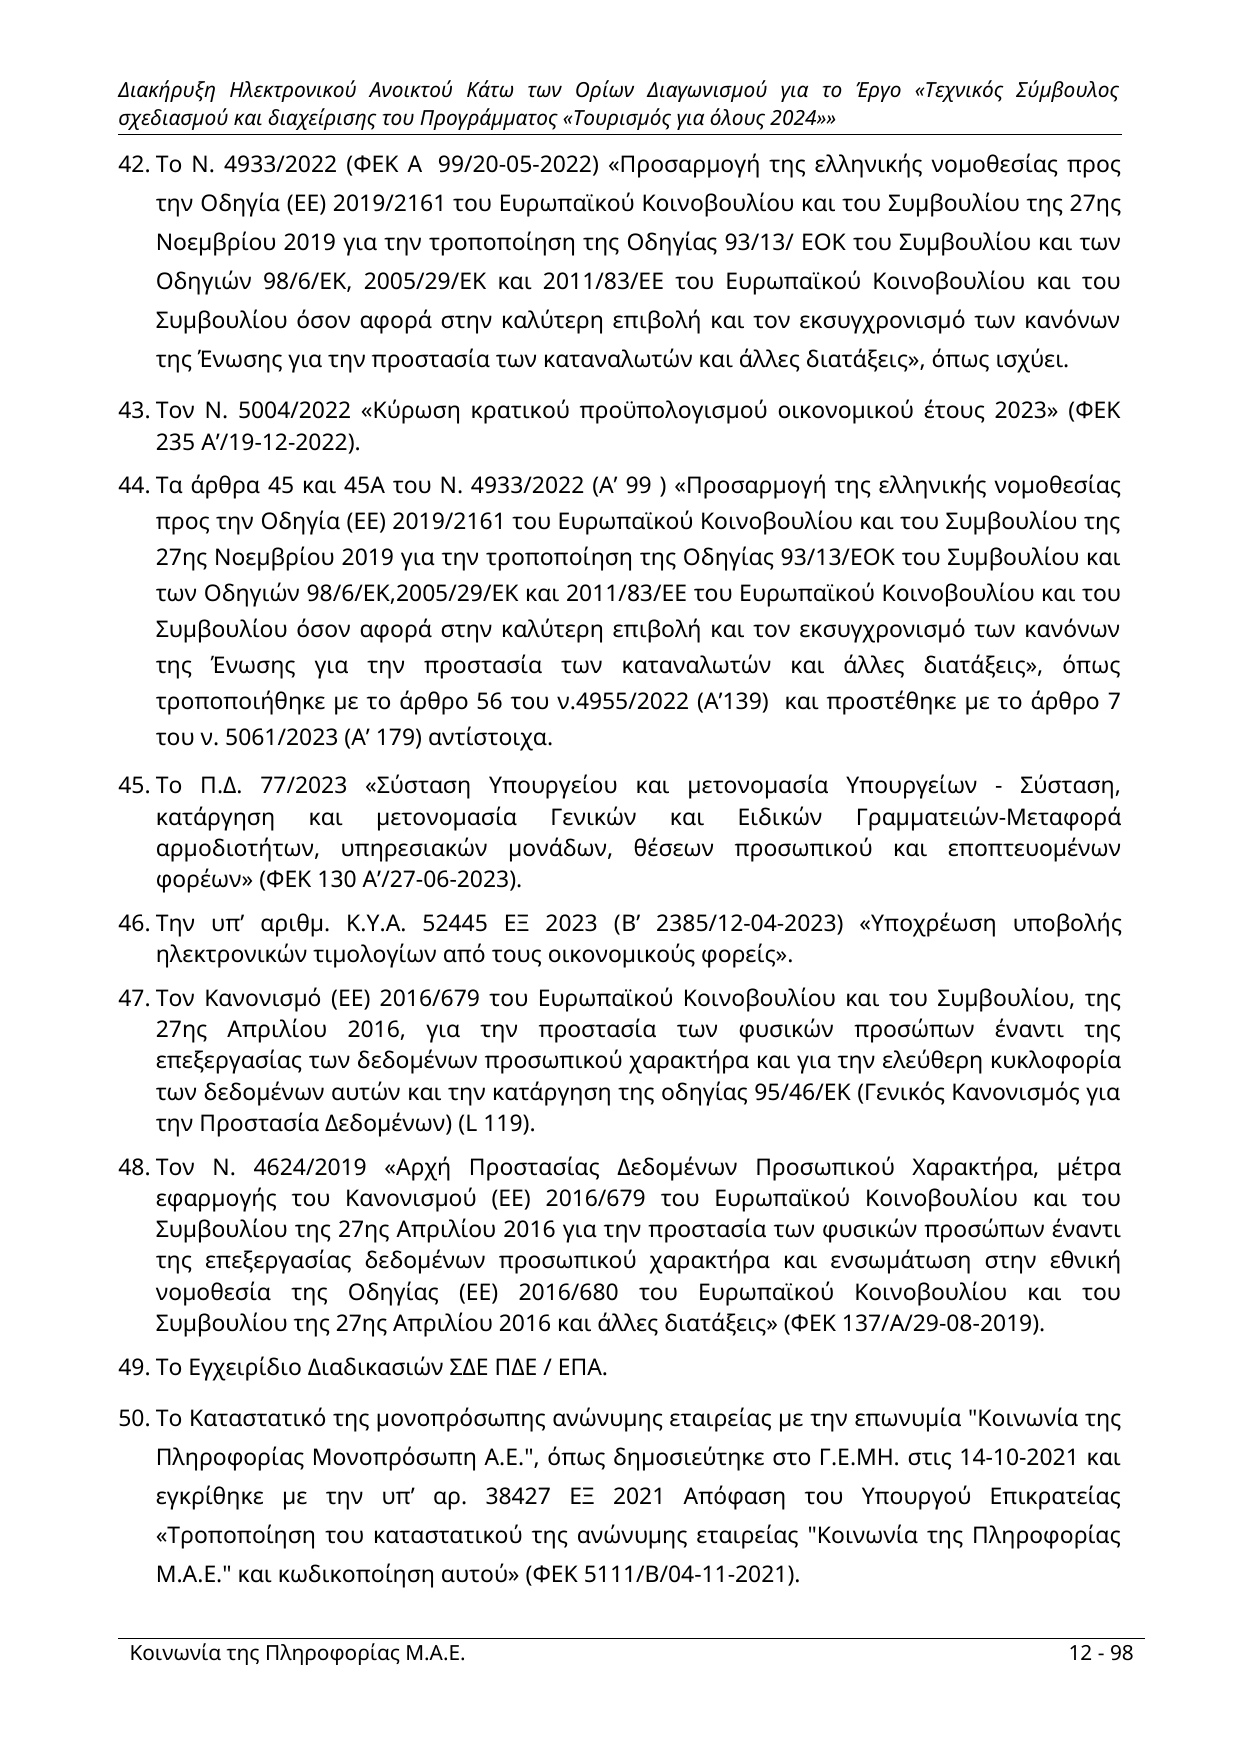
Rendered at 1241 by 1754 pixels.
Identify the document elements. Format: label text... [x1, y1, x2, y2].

list Τα άρθρα 45 και 45Α του Ν. 4933/2022 (Α’ 99 ) «Προσαρμογή της ελληνικής νομοθεσίας προς την Οδηγία (ΕΕ) 2019/2161 του Ευρωπαϊκού Κοινοβουλίου και του Συμβουλίου της 27ης Νοεμβρίου 2019 για την τροποποίηση της Οδηγίας 93/13/ΕΟΚ του Συμβουλίου και των Οδηγιών 98/6/ΕΚ,2005/29/ΕΚ και 2011/83/ΕΕ του Ευρωπαϊκού Κοινοβουλίου και του Συμβουλίου όσον αφορά στην καλύτερη επιβολή και τον εκσυγχρονισμό των κανόνων της Ένωσης για την προστασία των καταναλωτών και άλλες διατάξεις», όπως τροποποιήθηκε με το άρθρο 56 του ν.4955/2022 (Α’139) και προστέθηκε με το άρθρο 7 του ν. 5061/2023 (Α’ 179) αντίστοιχα. [118, 469, 1122, 752]
list Το Καταστατικό της μονοπρόσωπης ανώνυμης εταιρείας με την επωνυμία "Κοινωνία της Πληροφορίας Μονοπρόσωπη Α.Ε.", όπως δημοσιεύτηκε στο Γ.Ε.ΜΗ. στις 14-10-2021 και εγκρίθηκε με την υπ’ αρ. 38427 ΕΞ 2021 Απόφαση του Υπουργού Επικρατείας «Τροποποίηση του καταστατικού της ανώνυμης εταιρείας "Κοινωνία της Πληροφορίας Μ.Α.Ε." και κωδικοποίηση αυτού» (ΦΕΚ 5111/Β/04-11-2021). [118, 1402, 1122, 1590]
list Τον Ν. 4624/2019 «Αρχή Προστασίας Δεδομένων Προσωπικού Χαρακτήρα, μέτρα εφαρμογής του Κανονισμού (ΕΕ) 2016/679 του Ευρωπαϊκού Κοινοβουλίου και του Συμβουλίου της 27ης Απριλίου 2016 για την προστασία των φυσικών προσώπων έναντι της επεξεργασίας δεδομένων προσωπικού χαρακτήρα και ενσωμάτωση στην εθνική νομοθεσία της Οδηγίας (ΕΕ) 2016/680 του Ευρωπαϊκού Κοινοβουλίου και του Συμβουλίου της 27ης Απριλίου 2016 και άλλες διατάξεις» (ΦΕΚ 137/Α/29-08-2019). [118, 1151, 1122, 1338]
list Τον Ν. 5004/2022 «Κύρωση κρατικού προϋπολογισμού οικονομικού έτους 2023» (ΦΕΚ 235 A’/19-12-2022). [118, 394, 1122, 457]
list Το Ν. 4933/2022 (ΦΕΚ Α 99/20-05-2022) «Προσαρμογή της ελληνικής νομοθεσίας προς την Οδηγία (ΕΕ) 2019/2161 του Ευρωπαϊκού Κοινοβουλίου και του Συμβουλίου της 27ης Νοεμβρίου 2019 για την τροποποίηση της Οδηγίας 93/13/ ΕΟΚ του Συμβουλίου και των Οδηγιών 98/6/ΕΚ, 2005/29/ΕΚ και 2011/83/ΕΕ του Ευρωπαϊκού Κοινοβουλίου και του Συμβουλίου όσον αφορά στην καλύτερη επιβολή και τον εκσυγχρονισμό των κανόνων της Ένωσης για την προστασία των καταναλωτών και άλλες διατάξεις», όπως ισχύει. [118, 147, 1122, 374]
list Το Π.Δ. 77/2023 «Σύσταση Υπουργείου και μετονομασία Υπουργείων - Σύσταση, κατάργηση και μετονομασία Γενικών και Ειδικών Γραμματειών-Μεταφορά αρμοδιοτήτων, υπηρεσιακών μονάδων, θέσεων προσωπικού και εποπτευομένων φορέων» (ΦΕΚ 130 Α’/27-06-2023). [118, 769, 1122, 894]
list Το Εγχειρίδιο Διαδικασιών ΣΔΕ ΠΔΕ / ΕΠΑ. [118, 1351, 1122, 1382]
list Την υπ’ αριθμ. Κ.Υ.Α. 52445 ΕΞ 2023 (B’ 2385/12-04-2023) «Υποχρέωση υποβολής ηλεκτρονικών τιμολογίων από τους οικονομικούς φορείς». [118, 907, 1122, 969]
list Τον Κανονισμό (ΕΕ) 2016/679 του Ευρωπαϊκού Κοινοβουλίου και του Συμβουλίου, της 27ης Απριλίου 2016, για την προστασία των φυσικών προσώπων έναντι της επεξεργασίας των δεδομένων προσωπικού χαρακτήρα και για την ελεύθερη κυκλοφορία των δεδομένων αυτών και την κατάργηση της οδηγίας 95/46/ΕΚ (Γενικός Κανονισμός για την Προστασία Δεδομένων) (L 119). [118, 982, 1122, 1138]
